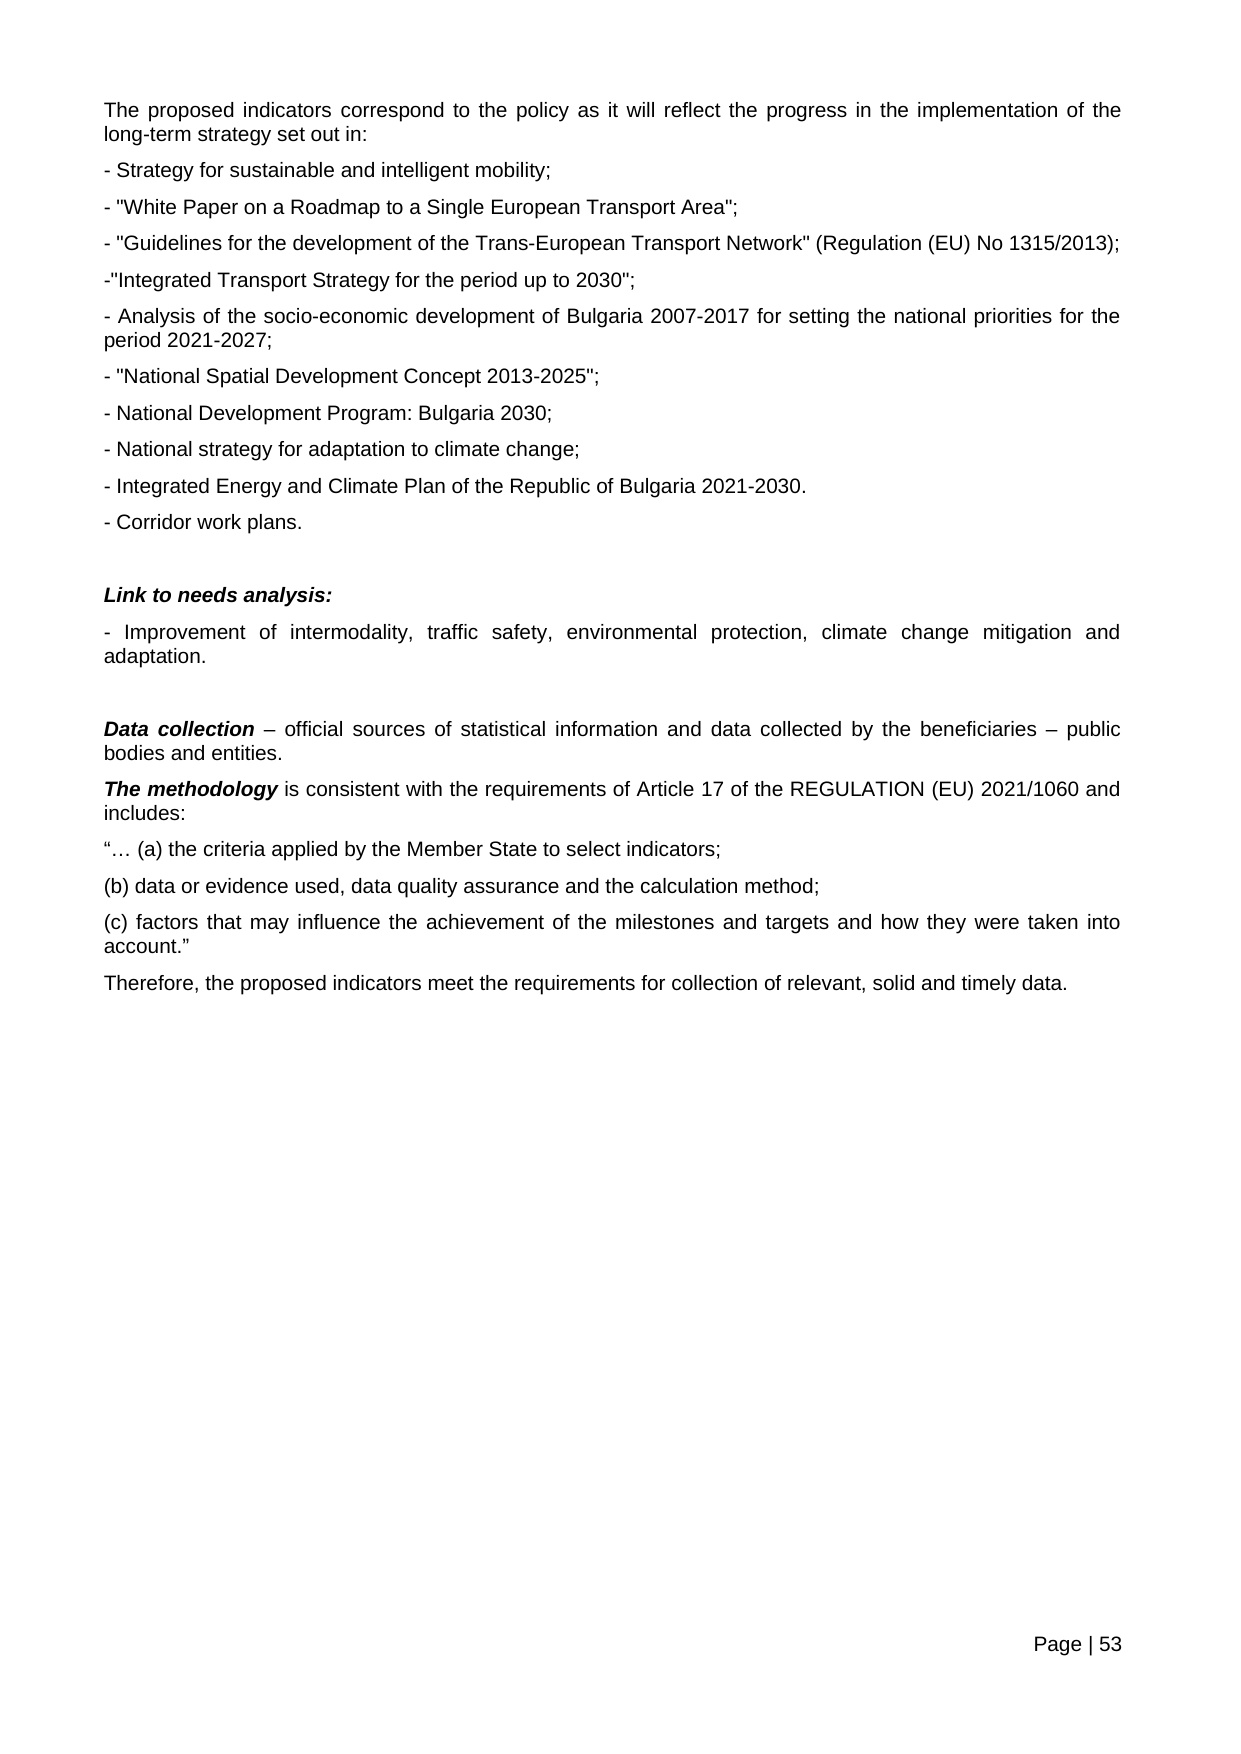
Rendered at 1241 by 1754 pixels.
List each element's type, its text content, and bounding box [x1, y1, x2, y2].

text Data collection – official sources of statistical information and data collected by the beneficiaries – public bodies and entities. [103, 716, 1122, 764]
text (b) data or evidence used, data quality assurance and the calculation method; [103, 874, 1122, 898]
text The methodology is consistent with the requirements of Article 17 of the REGULATION (EU) 2021/1060 and includes: [103, 777, 1122, 825]
text Link to needs analysis: [103, 583, 1122, 607]
text “… (a) the criteria applied by the Member State to select indicators; [103, 837, 1122, 861]
text - Strategy for sustainable and intelligent mobility; [103, 158, 1122, 182]
text -"Integrated Transport Strategy for the period up to 2030"; [103, 267, 1122, 291]
text Therefore, the proposed indicators meet the requirements for collection of relevant, solid and timely data. [103, 971, 1122, 994]
text - Improvement of intermodality, traffic safety, environmental protection, climate change mitigation and adaptation. [103, 619, 1122, 667]
text - "White Paper on a Roadmap to a Single European Transport Area"; [103, 194, 1122, 218]
text (c) factors that may influence the achievement of the milestones and targets and how they were taken into account.” [103, 910, 1122, 958]
text - National Development Program: Bulgaria 2030; [103, 401, 1122, 425]
text - "National Spatial Development Concept 2013-2025"; [103, 364, 1122, 388]
text - Corridor work plans. [103, 510, 1122, 534]
text - Integrated Energy and Climate Plan of the Republic of Bulgaria 2021-2030. [103, 474, 1122, 498]
text - National strategy for adaptation to climate change; [103, 437, 1122, 461]
text - Analysis of the socio-economic development of Bulgaria 2007-2017 for setting the national priorities for the period 2021-2027; [103, 304, 1122, 352]
text - "Guidelines for the development of the Trans-European Transport Network" (Regulation (EU) No 1315/2013); [103, 231, 1122, 255]
text The proposed indicators correspond to the policy as it will reflect the progress in the implementation of the long-term strategy set out in: [103, 98, 1122, 146]
